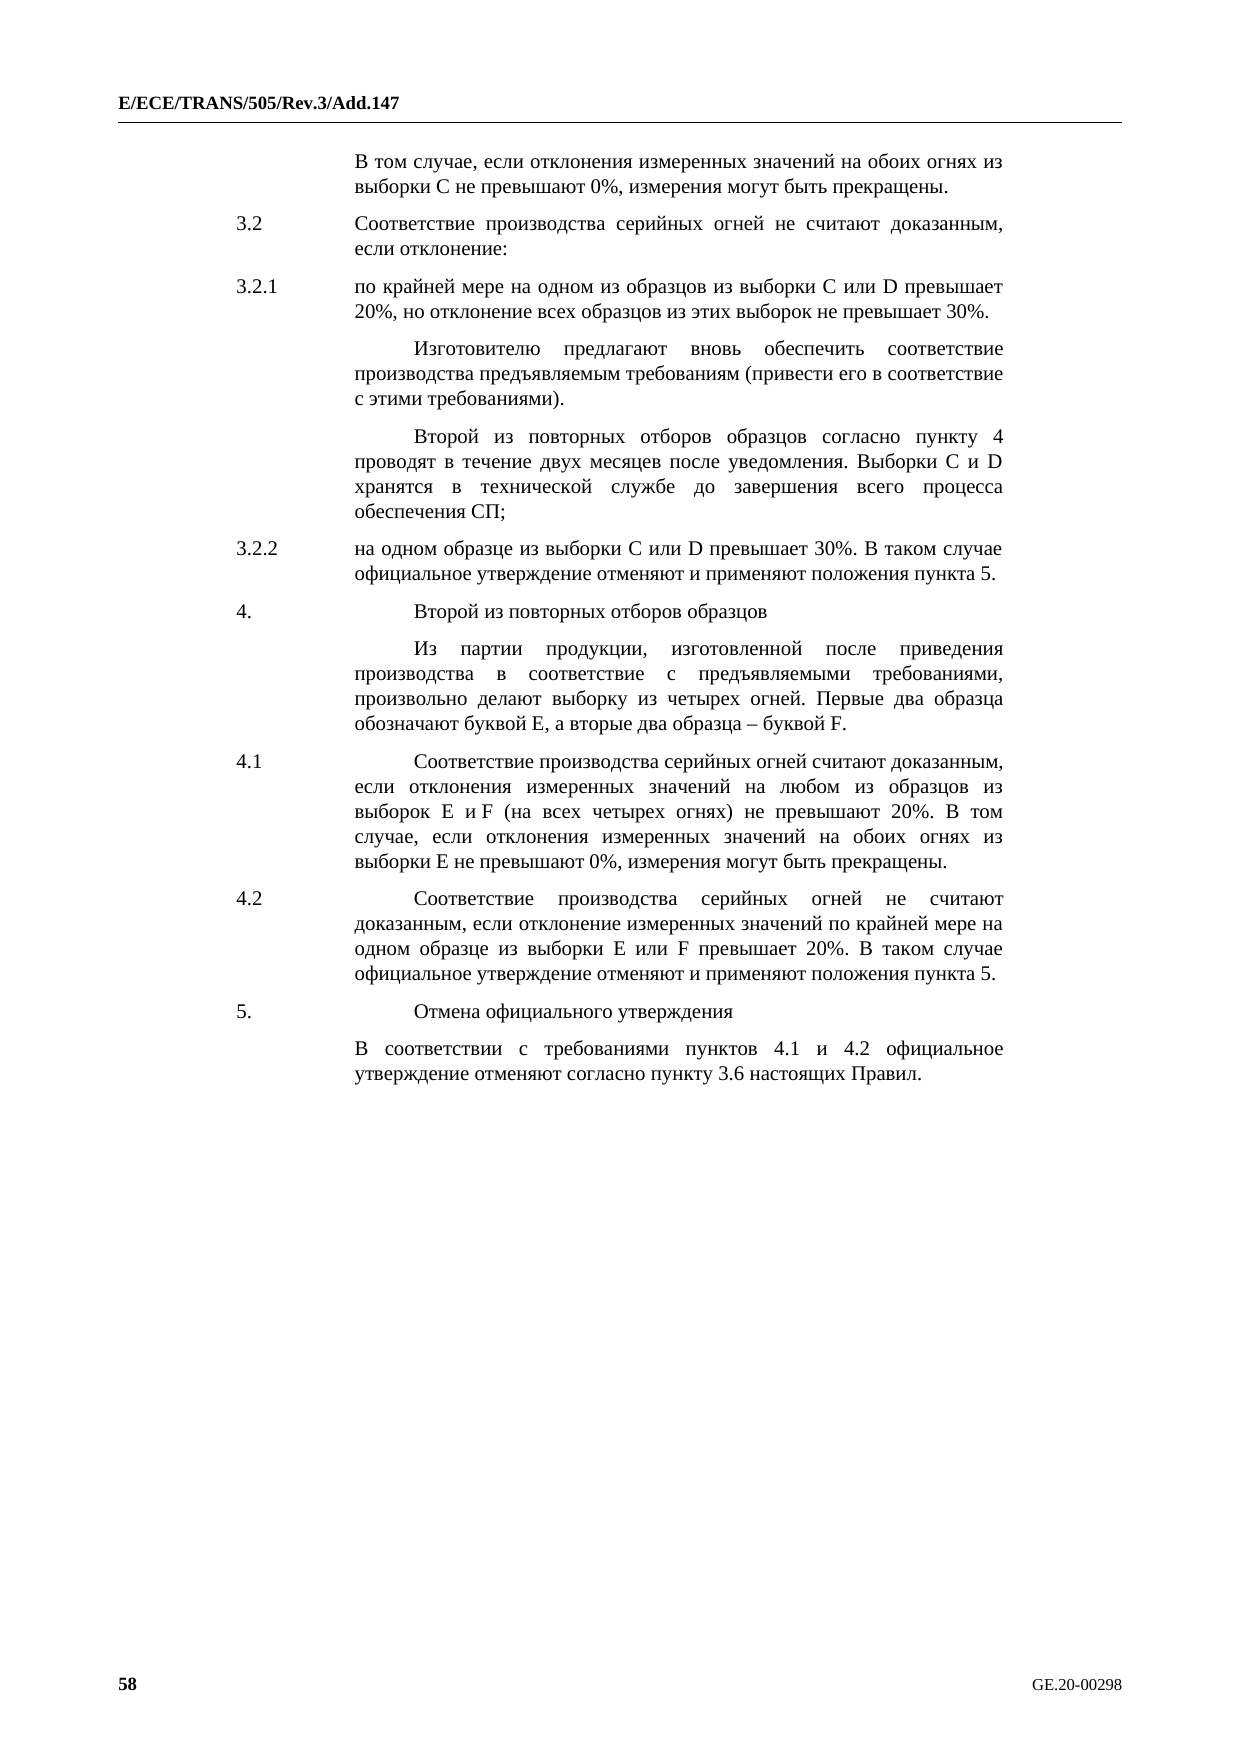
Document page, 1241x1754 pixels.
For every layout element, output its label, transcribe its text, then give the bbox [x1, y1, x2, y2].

text Из партии продукции, изготовленной после приведения производства в соответствие с предъявляемыми требованиями, произвольно делают выборку из четырех огней. Первые два образца обозначают буквой Е, а вторые два образца – буквой F. [354, 635, 1004, 735]
text В том случае, если отклонения измеренных значений на обоих огнях из выборки С не превышают 0%, измерения могут быть прекращены. [354, 148, 1004, 198]
text 5. Отмена официального утверждения [236, 998, 1004, 1023]
text В соответствии с требованиями пунктов 4.1 и 4.2 официальное утверждение отменяют согласно пункту 3.6 настоящих Правил. [354, 1035, 1004, 1085]
text 4. Второй из повторных отборов образцов [236, 598, 1004, 623]
text Второй из повторных отборов образцов согласно пункту 4 проводят в течение двух месяцев после уведомления. Выборки С и D хранятся в технической службе до завершения всего процесса обеспечения СП; [354, 423, 1004, 523]
text Изготовителю предлагают вновь обеспечить соответствие производства предъявляемым требованиям (привести его в соответствие с этими требованиями). [354, 335, 1004, 410]
text 3.2 Соответствие производства серийных огней не считают доказанным, если отклонение: [236, 210, 1004, 260]
text 3.2.1 по крайней мере на одном из образцов из выборки С или D превышает 20%, но отклонение всех образцов из этих выборок не превышает 30%. [236, 273, 1004, 323]
text 4.2 Соответствие производства серийных огней не считают доказанным, если отклонение измеренных значений по крайней мере на одном образце из выборки E или F превышает 20%. В таком случае официальное утверждение отменяют и применяют положения пункта 5. [236, 885, 1004, 985]
text 4.1 Соответствие производства серийных огней считают доказанным, если отклонения измеренных значений на любом из образцов из выборок E и F (на всех четырех огнях) не превышают 20%. В том случае, если отклонения измеренных значений на обоих огнях из выборки E не превышают 0%, измерения могут быть прекращены. [236, 748, 1004, 873]
text 3.2.2 на одном образце из выборки C или D превышает 30%. В таком случае официальное утверждение отменяют и применяют положения пункта 5. [236, 535, 1004, 585]
